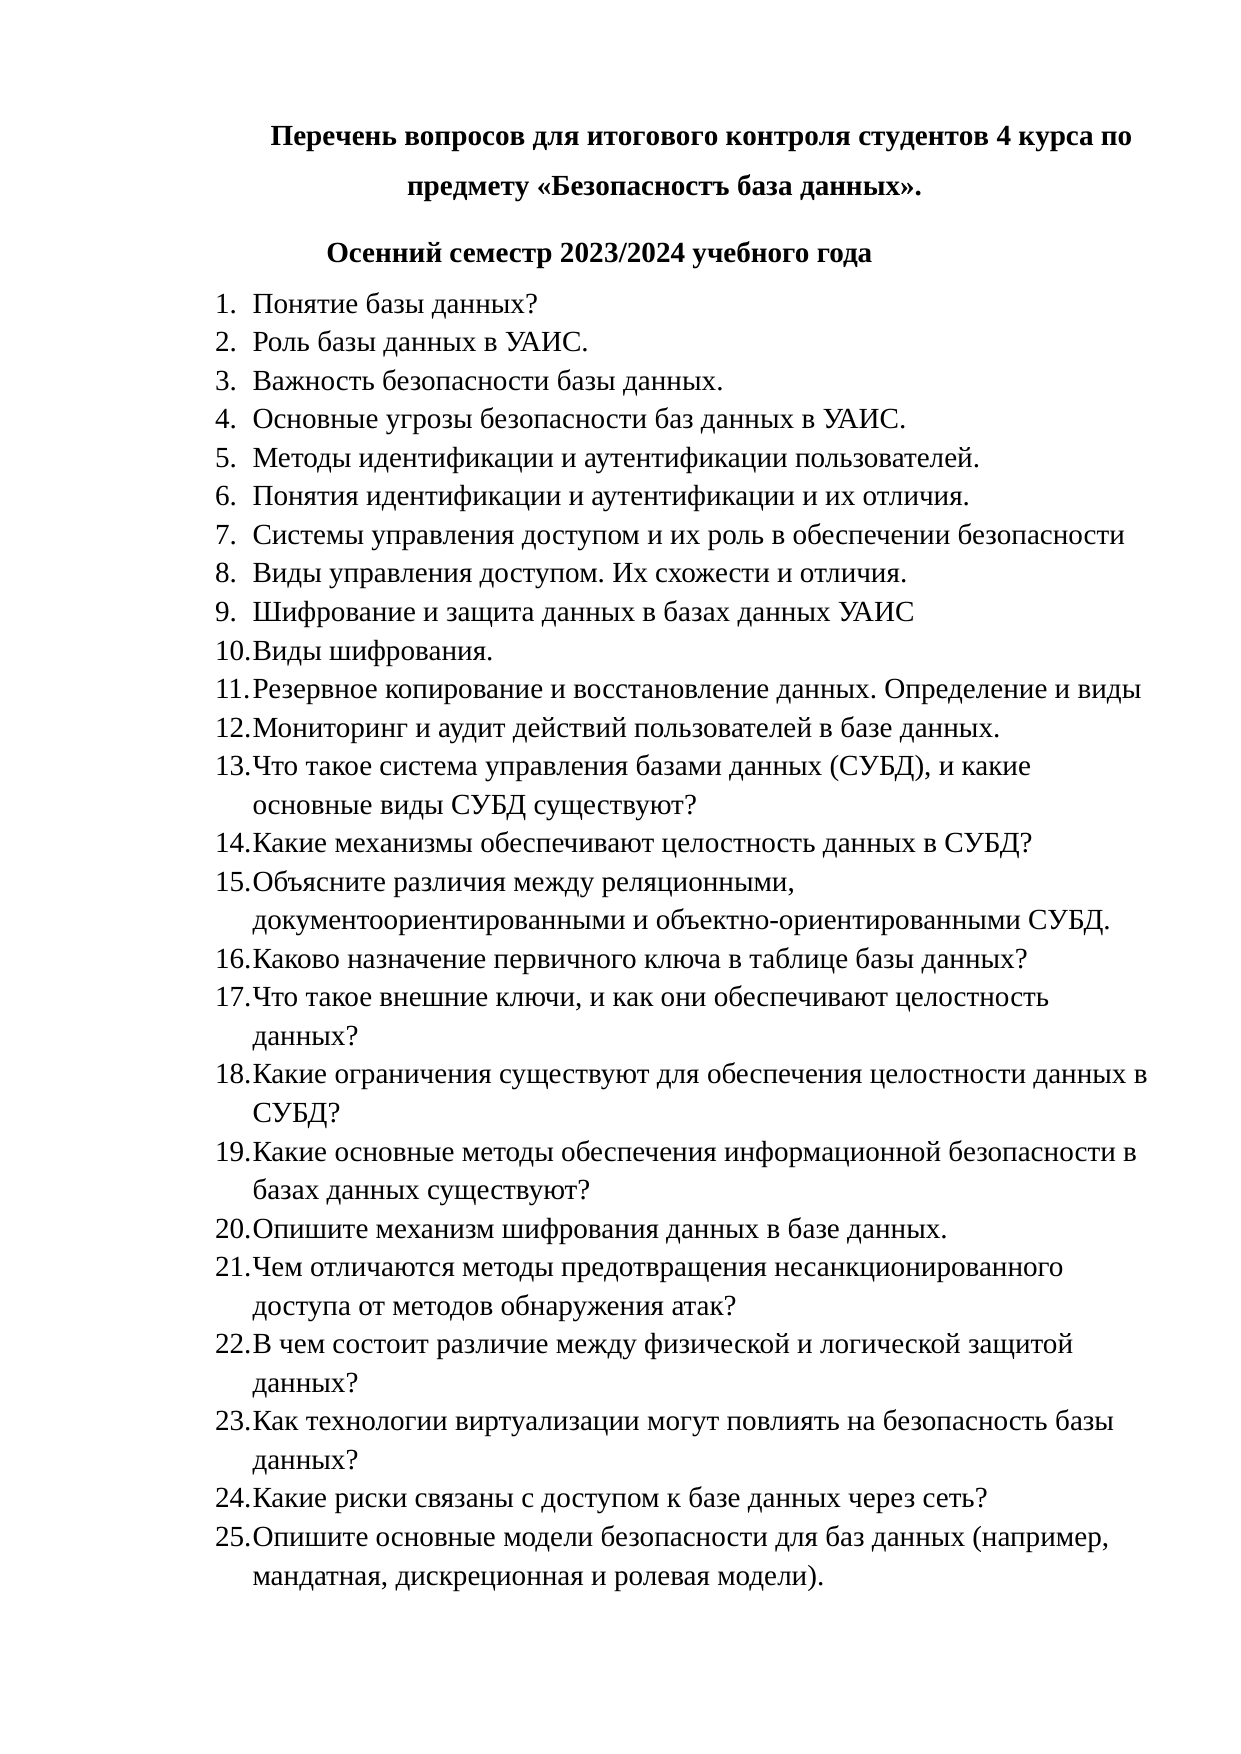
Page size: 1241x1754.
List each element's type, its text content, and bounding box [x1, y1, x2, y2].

list Какие ограничения существуют для обеспечения целостности данных в СУБД? [215, 1057, 1152, 1129]
list Методы идентификации и аутентификации пользователей. [215, 440, 1152, 473]
list Шифрование и защита данных в базах данных УАИС [215, 594, 1152, 628]
list Резервное копирование и восстановление данных. Определение и виды [215, 671, 1152, 705]
list Виды управления доступом. Их схожести и отличия. [215, 556, 1152, 589]
list Что такое внешние ключи, и как они обеспечивают целостность данных? [215, 979, 1152, 1052]
list В чем состоит различие между физической и логической защитой данных? [215, 1326, 1152, 1398]
list Мониторинг и аудит действий пользователей в базе данных. [215, 710, 1152, 743]
list Важность безопасности базы данных. [215, 363, 1152, 396]
list Какие риски связаны с доступом к базе данных через сеть? [215, 1481, 1152, 1514]
list Системы управления доступом и их роль в обеспечении безопасности [215, 517, 1152, 551]
list Осенний семестр 2023/2024 учебного года [252, 235, 1152, 269]
list Как технологии виртуализации могут повлиять на безопасность базы данных? [215, 1403, 1152, 1476]
text Перечень вопросов для итогового контроля студентов 4 курса по предмету «Безопасностъ базa данных». [177, 118, 1152, 202]
list Опишите основные модели безопасности для баз данных (например, мандатная, дискреционная и ролевая модели). [215, 1519, 1152, 1591]
list Опишите механизм шифрования данных в базе данных. [215, 1211, 1152, 1244]
list Понятия идентификации и аутентификации и их отличия. [215, 478, 1152, 512]
list Виды шифрования. [215, 633, 1152, 666]
list Каково назначение первичного ключа в таблице базы данных? [215, 941, 1152, 974]
list Роль базы данных в УАИС. [215, 324, 1152, 358]
list Основные угрозы безопасности баз данных в УАИС. [215, 401, 1152, 435]
list Что такое система управления базами данных (СУБД), и какие основные виды СУБД существуют? [215, 748, 1152, 820]
list Какие основные методы обеспечения информационной безопасности в базах данных существуют? [215, 1134, 1152, 1206]
list Понятие базы данных? [215, 286, 1152, 319]
list Чем отличаются методы предотвращения несанкционированного доступа от методов обнаружения атак? [215, 1249, 1152, 1321]
list Какие механизмы обеспечивают целостность данных в СУБД? [215, 825, 1152, 859]
list Объясните различия между реляционными, документоориентированными и объектно-ориентированными СУБД. [215, 864, 1152, 936]
